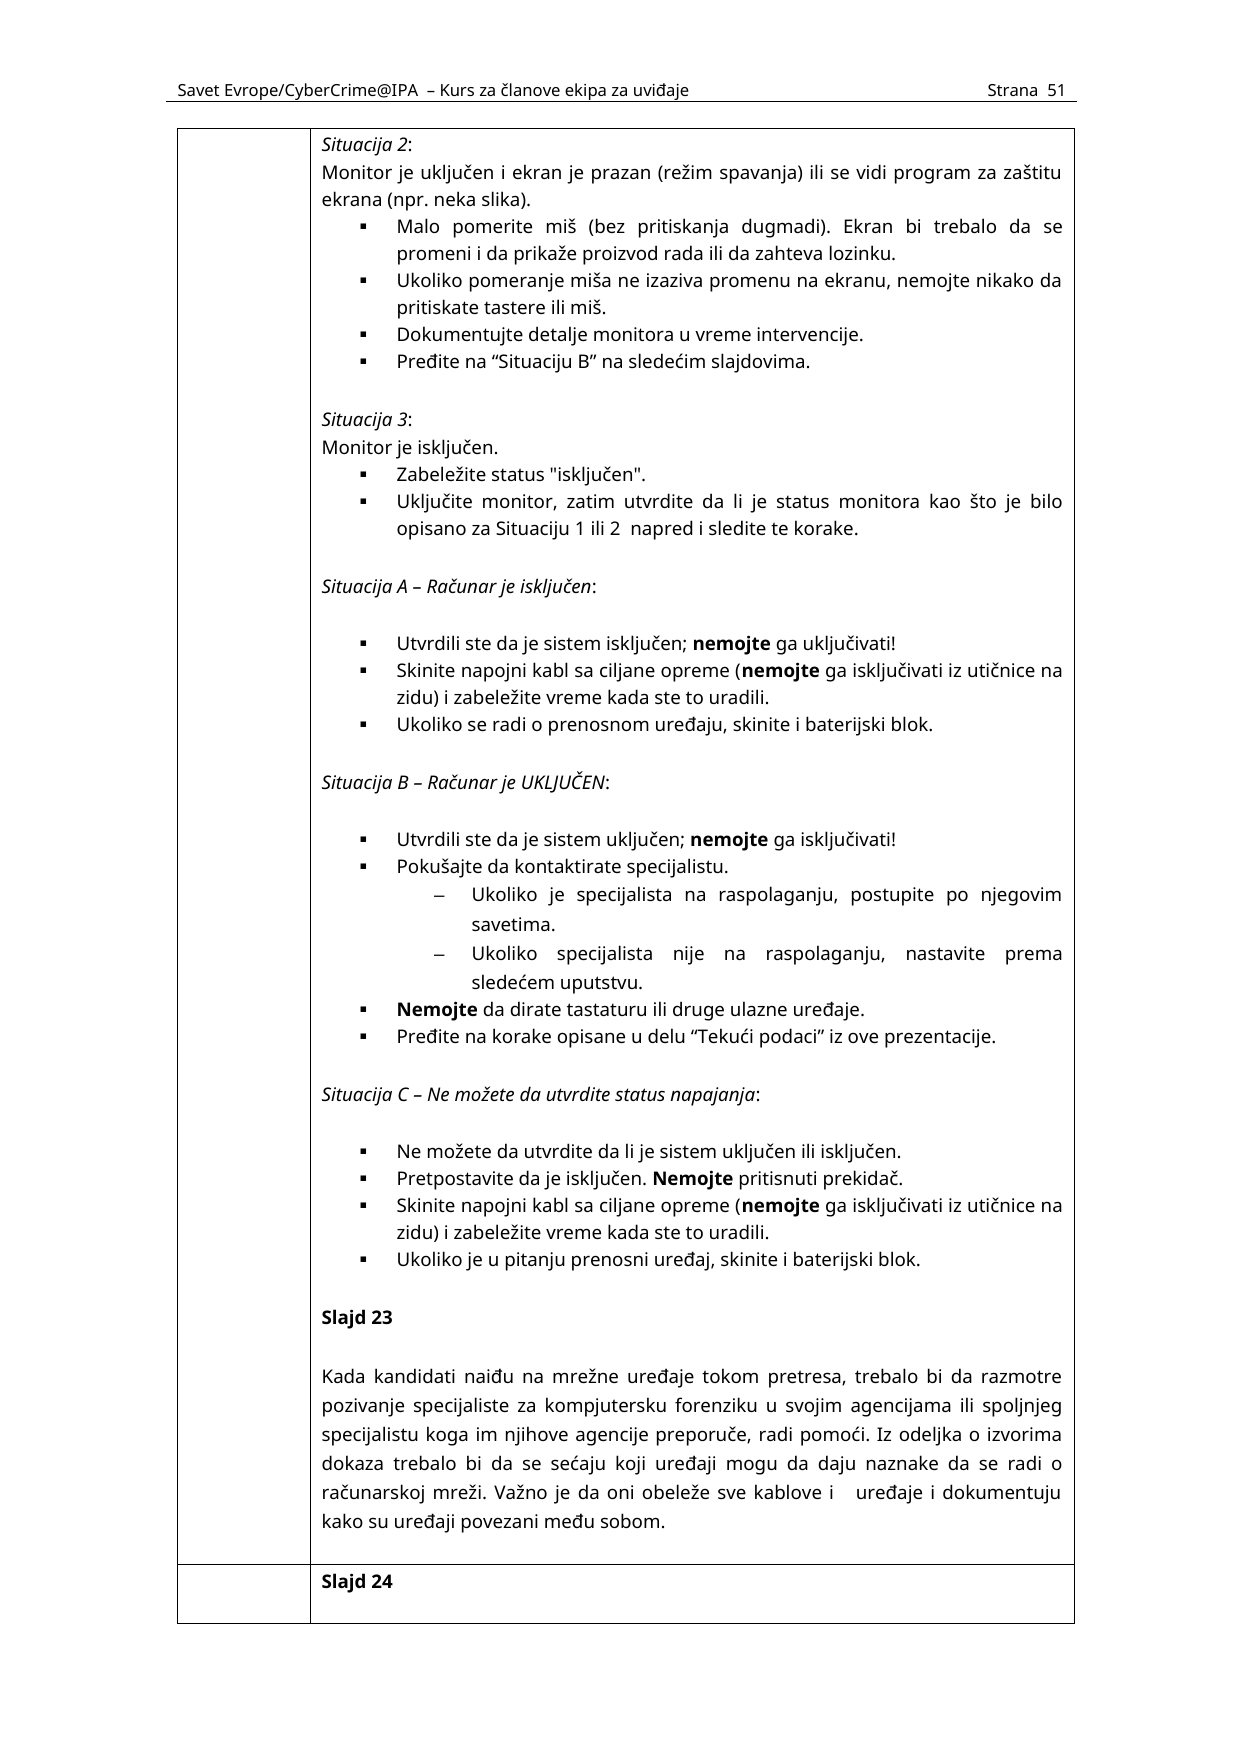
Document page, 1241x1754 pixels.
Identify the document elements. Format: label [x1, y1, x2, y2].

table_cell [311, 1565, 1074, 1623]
table_cell [311, 129, 1074, 1564]
table_cell [178, 1565, 310, 1623]
table_cell [178, 129, 310, 1564]
